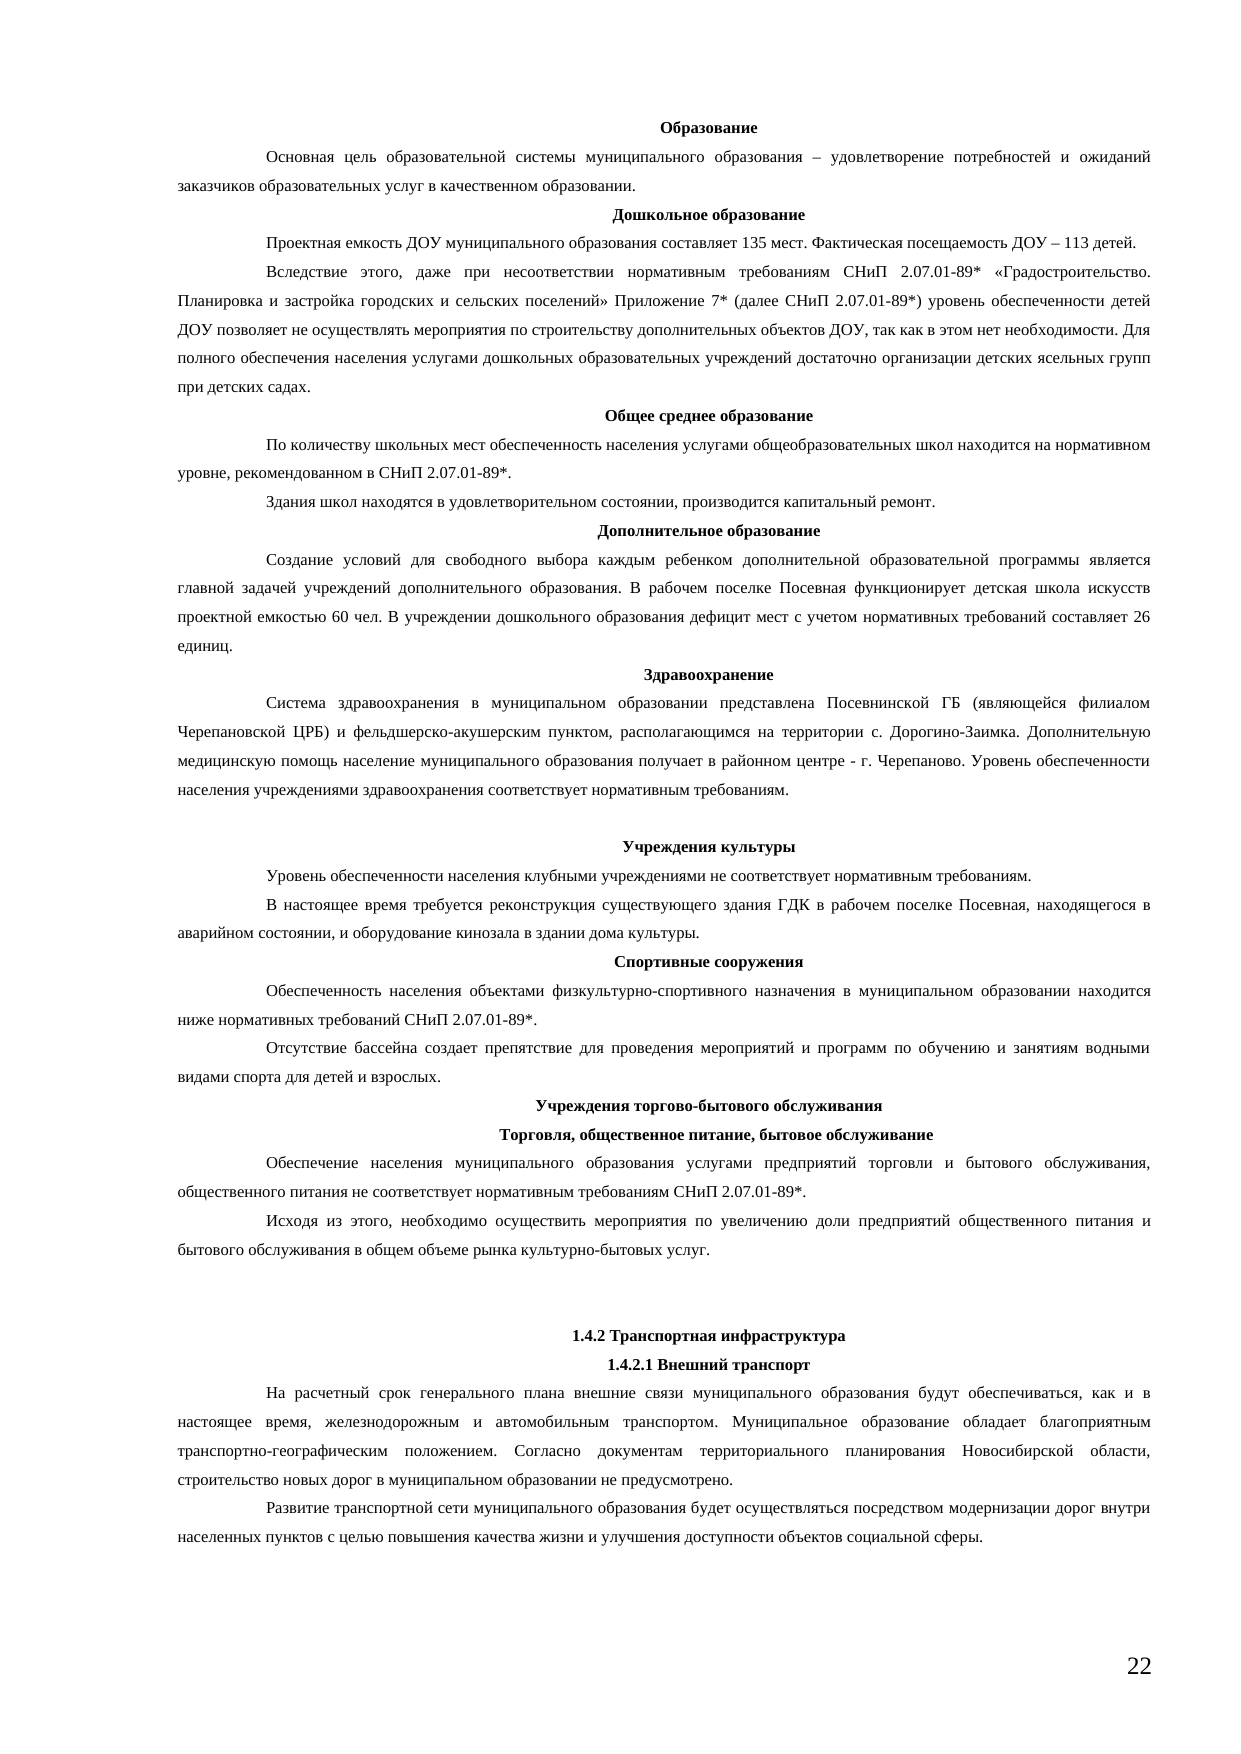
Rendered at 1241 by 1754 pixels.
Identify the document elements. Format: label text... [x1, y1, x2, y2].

text Здания школ находятся в удовлетворительном состоянии, производится капитальный ремонт. [177, 492, 1152, 511]
subtitle 1.4.2.1 Внешний транспорт [177, 1354, 1152, 1373]
text Создание условий для свободного выбора каждым ребенком дополнительной образовательной программы является главной задачей учреждений дополнительного образования. В рабочем поселке Посевная функционирует детская школа искусств проектной емкостью 60 чел. В учреждении дошкольного образования дефицит мест с учетом нормативных требований составляет 26 единиц. [177, 549, 1152, 655]
text Здравоохранение [177, 664, 1152, 683]
subtitle 1.4.2 Транспортная инфраструктура [177, 1326, 1152, 1345]
text В настоящее время требуется реконструкция существующего здания ГДК в рабочем поселке Посевная, находящегося в аварийном состоянии, и оборудование кинозала в здании дома культуры. [177, 894, 1152, 942]
text Учреждения культуры [177, 837, 1152, 856]
text Общее среднее образование [177, 406, 1152, 425]
text По количеству школьных мест обеспеченность населения услугами общеобразовательных школ находится на нормативном уровне, рекомендованном в СНиП 2.07.01-89*. [177, 434, 1152, 482]
text Вследствие этого, даже при несоответствии нормативным требованиям СНиП 2.07.01-89* «Градостроительство. Планировка и застройка городских и сельских поселений» Приложение 7* (далее СНиП 2.07.01-89*) уровень обеспеченности детей ДОУ позволяет не осуществлять мероприятия по строительству дополнительных объектов ДОУ, так как в этом нет необходимости. Для полного обеспечения населения услугами дошкольных образовательных учреждений достаточно организации детских ясельных групп при детских садах. [177, 262, 1152, 396]
text Исходя из этого, необходимо осуществить мероприятия по увеличению доли предприятий общественного питания и бытового обслуживания в общем объеме рынка культурно-бытовых услуг. [177, 1211, 1152, 1258]
text Обеспеченность населения объектами физкультурно-спортивного назначения в муниципальном образовании находится ниже нормативных требований СНиП 2.07.01-89*. [177, 981, 1152, 1028]
text Обеспечение населения муниципального образования услугами предприятий торговли и бытового обслуживания, общественного питания не соответствует нормативным требованиям СНиП 2.07.01-89*. [177, 1153, 1152, 1201]
text Спортивные сооружения [177, 952, 1152, 971]
text Торговля, общественное питание, бытовое обслуживание [177, 1124, 1152, 1143]
text Образование [177, 118, 1152, 137]
text На расчетный срок генерального плана внешние связи муниципального образования будут обеспечиваться, как и в настоящее время, железнодорожным и автомобильным транспортом. Муниципальное образование обладает благоприятным транспортно-географическим положением. Согласно документам территориального планирования Новосибирской области, строительство новых дорог в муниципальном образовании не предусмотрено. [177, 1383, 1152, 1488]
text Дошкольное образование [177, 204, 1152, 223]
text Отсутствие бассейна создает препятствие для проведения мероприятий и программ по обучению и занятиям водными видами спорта для детей и взрослых. [177, 1038, 1152, 1086]
text Система здравоохранения в муниципальном образовании представлена Посевнинской ГБ (являющейся филиалом Черепановской ЦРБ) и фельдшерско-акушерским пунктом, располагающимся на территории с. Дорогино-Заимка. Дополнительную медицинскую помощь население муниципального образования получает в районном центре - г. Черепаново. Уровень обеспеченности населения учреждениями здравоохранения соответствует нормативным требованиям. [177, 693, 1152, 798]
text Уровень обеспеченности населения клубными учреждениями не соответствует нормативным требованиям. [177, 866, 1152, 885]
text Развитие транспортной сети муниципального образования будет осуществляться посредством модернизации дорог внутри населенных пунктов с целью повышения качества жизни и улучшения доступности объектов социальной сферы. [177, 1498, 1152, 1546]
text Дополнительное образование [177, 521, 1152, 540]
text Проектная емкость ДОУ муниципального образования составляет 135 мест. Фактическая посещаемость ДОУ – 113 детей. [177, 233, 1152, 252]
text Учреждения торгово-бытового обслуживания [177, 1096, 1152, 1115]
text Основная цель образовательной системы муниципального образования – удовлетворение потребностей и ожиданий заказчиков образовательных услуг в качественном образовании. [177, 147, 1152, 195]
